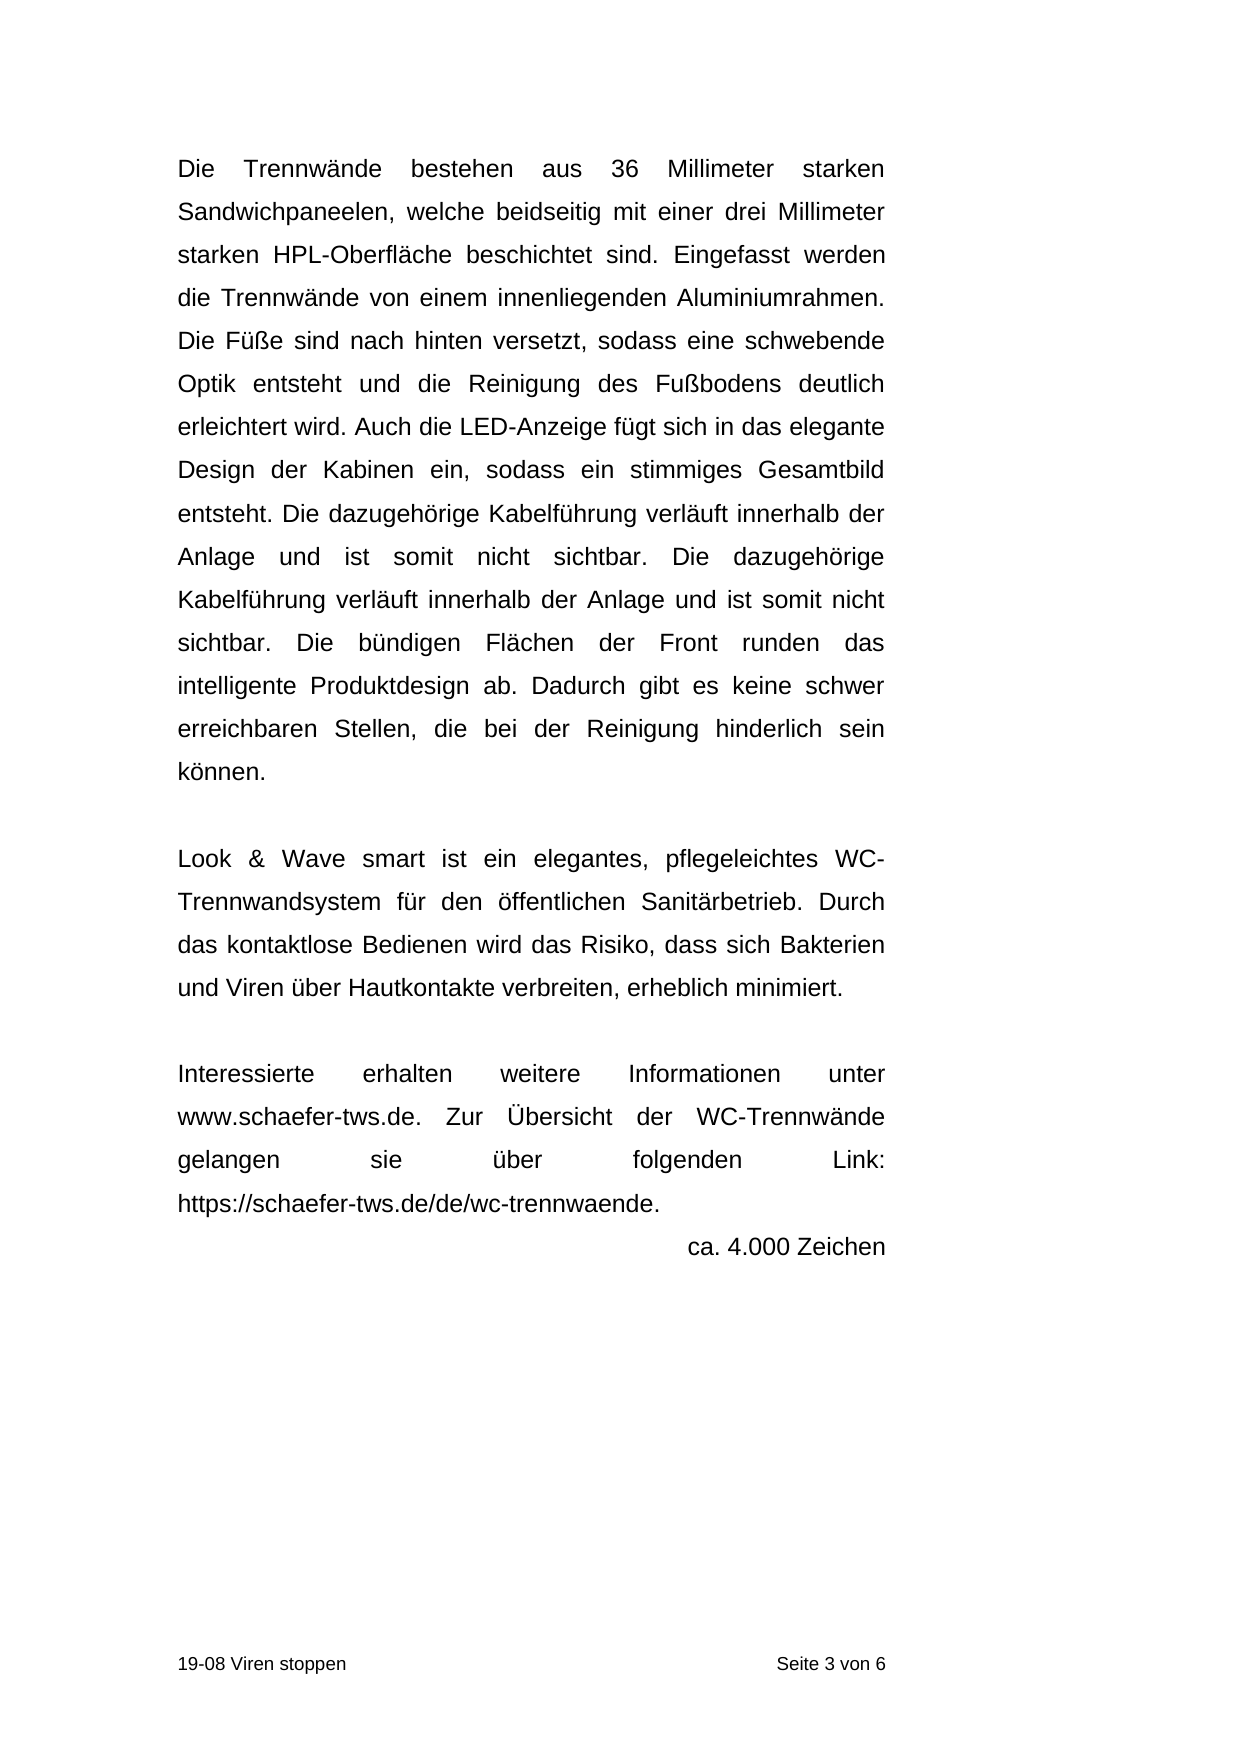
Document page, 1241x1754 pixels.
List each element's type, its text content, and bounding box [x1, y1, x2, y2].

text Die Trennwände bestehen aus 36 Millimeter starken Sandwichpaneelen, welche beidseitig mit einer drei Millimeter starken HPL-Oberfläche beschichtet sind. Eingefasst werden die Trennwände von einem innenliegenden Aluminiumrahmen. Die Füße sind nach hinten versetzt, sodass eine schwebende Optik entsteht und die Reinigung des Fußbodens deutlich erleichtert wird. Auch die LED-Anzeige fügt sich in das elegante Design der Kabinen ein, sodass ein stimmiges Gesamtbild entsteht. Die dazugehörige Kabelführung verläuft innerhalb der Anlage und ist somit nicht sichtbar. Die dazugehörige Kabelführung verläuft innerhalb der Anlage und ist somit nicht sichtbar. Die bündigen Flächen der Front runden das intelligente Produktdesign ab. Dadurch gibt es keine schwer erreichbaren Stellen, die bei der Reinigung hinderlich sein können. [177, 153, 886, 786]
text Look & Wave smart ist ein elegantes, pflegeleichtes WC-Trennwandsystem für den öffentlichen Sanitärbetrieb. Durch das kontaktlose Bedienen wird das Risiko, dass sich Bakterien und Viren über Hautkontakte verbreiten, erheblich minimiert. [177, 843, 886, 1002]
text ca. 4.000 Zeichen [177, 1232, 886, 1261]
text Interessierte erhalten weitere Informationen unter www.schaefer-tws.de. Zur Übersicht der WC-Trennwände gelangen sie über folgenden Link: https://schaefer-tws.de/de/wc-trennwaende. [177, 1059, 886, 1217]
